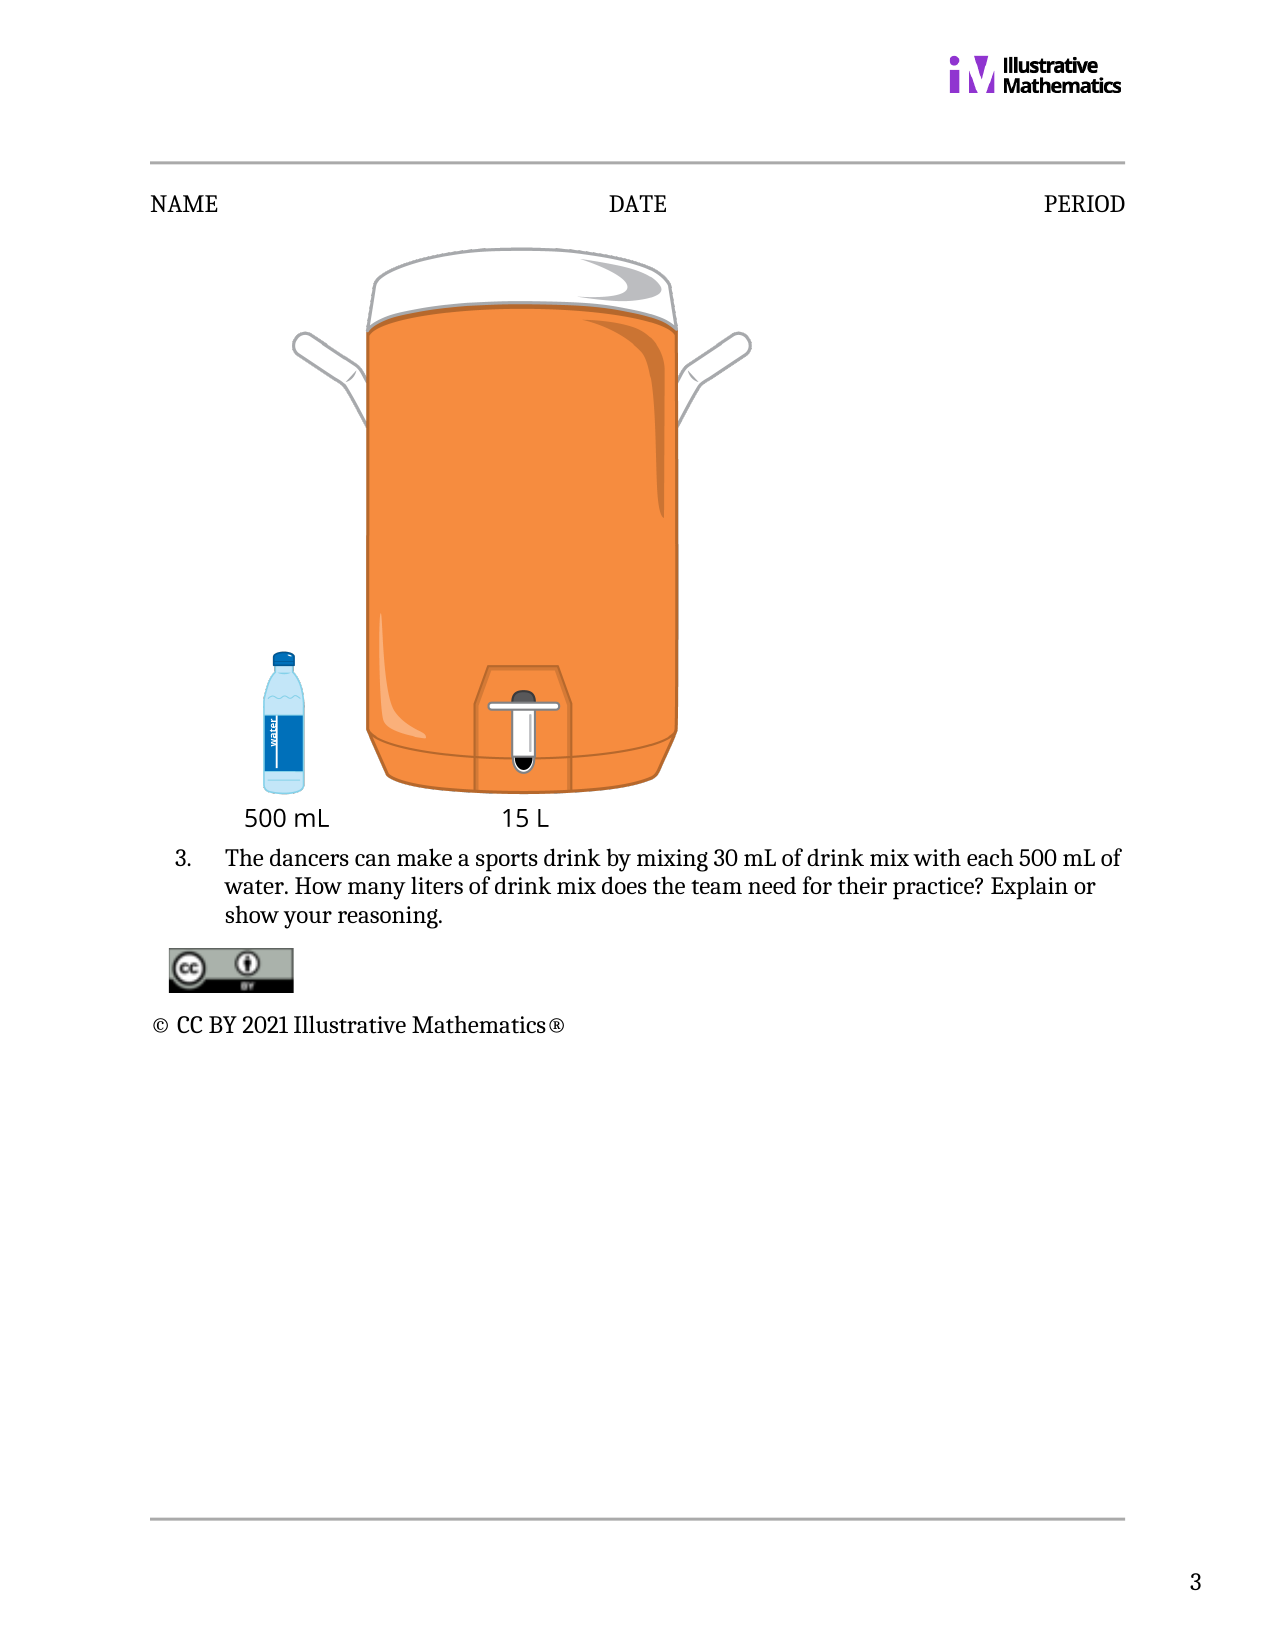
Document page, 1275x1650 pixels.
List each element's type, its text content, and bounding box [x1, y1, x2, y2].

picture [168, 948, 294, 993]
picture [243, 247, 752, 834]
list The dancers can make a sports drink by mixing 30 mL of drink mix with each 500 mL of water. How many liters of drink mix does the team need for their practice? Explain or show your reasoning. [175, 843, 1125, 930]
picture [949, 55, 1121, 93]
text © CC BY 2021 Illustrative Mathematics® [150, 1011, 1125, 1040]
